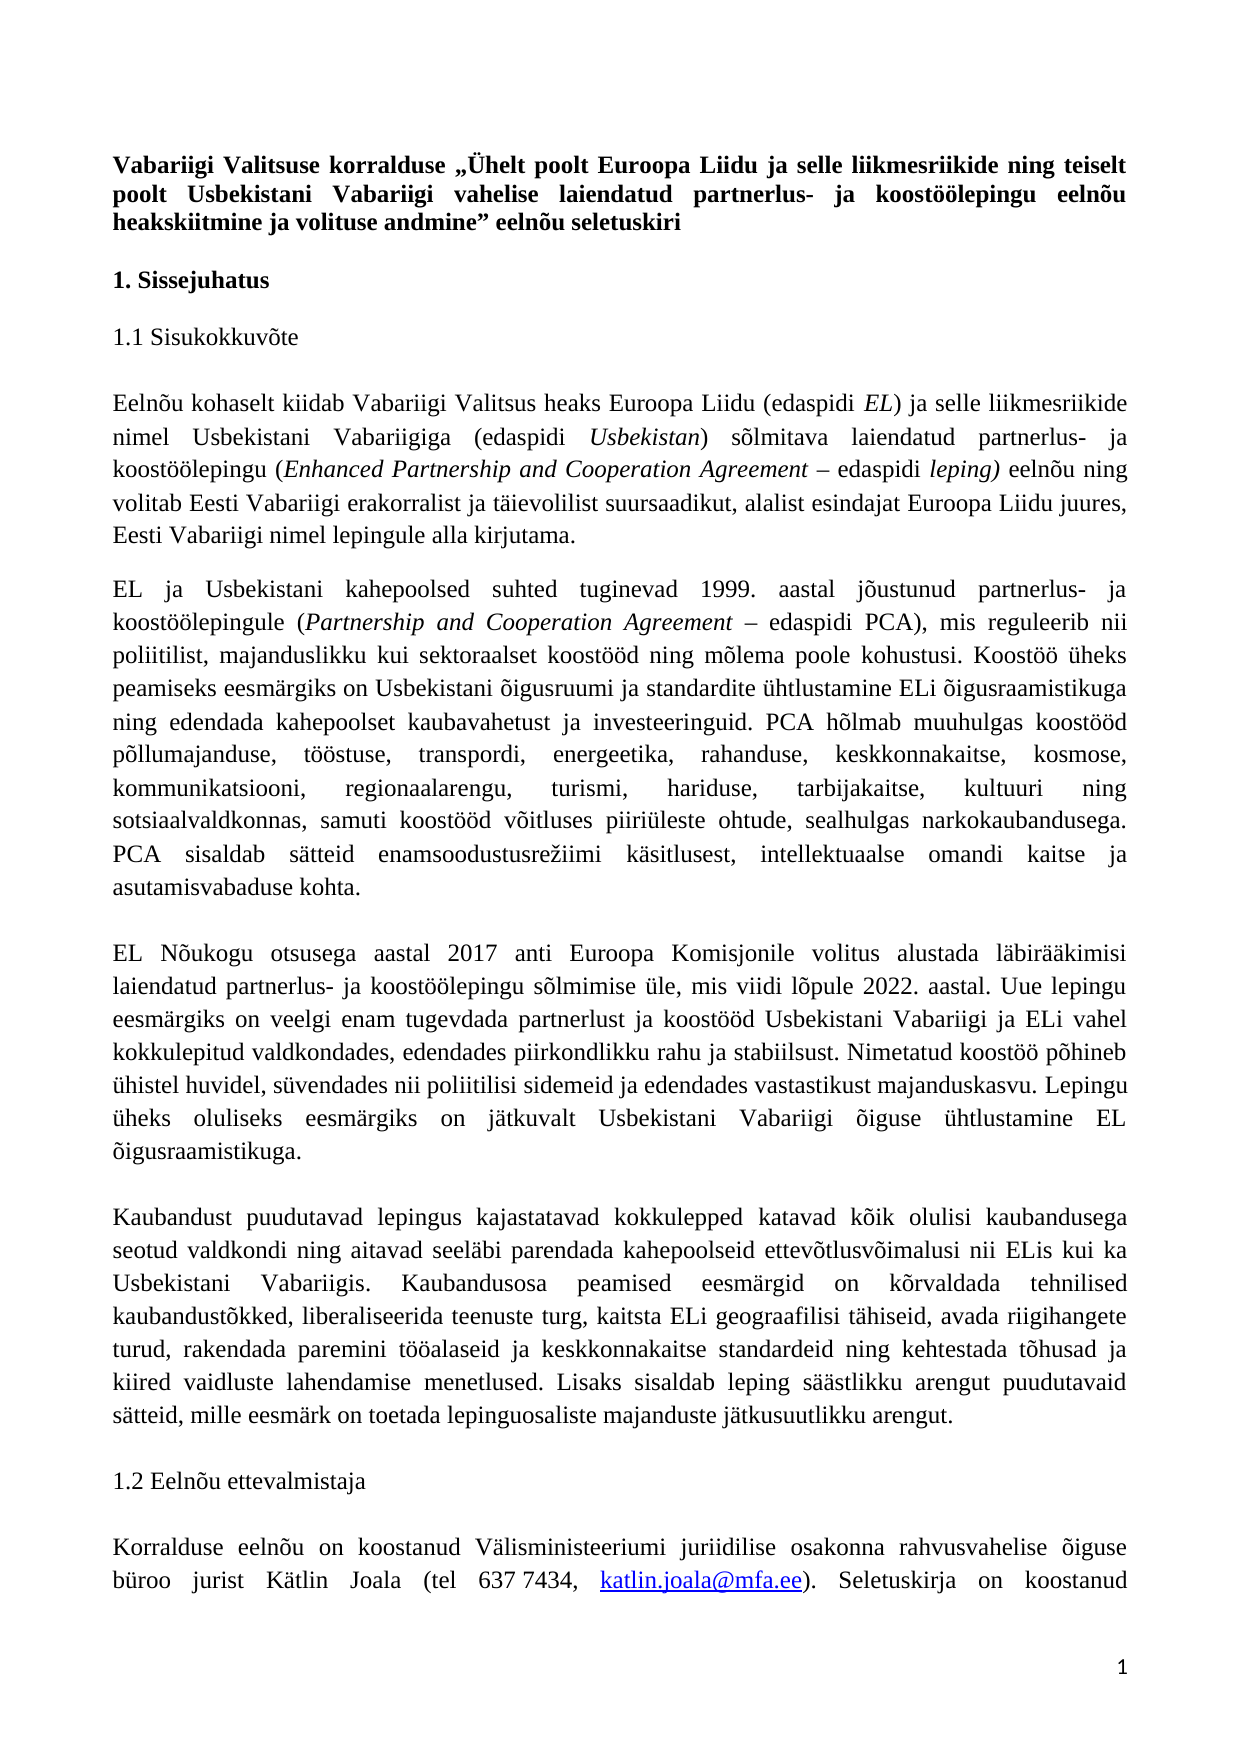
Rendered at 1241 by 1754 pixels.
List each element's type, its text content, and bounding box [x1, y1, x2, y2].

list Sisukokkuvõte [112, 322, 1128, 351]
text Eelnõu kohaselt kiidab Vabariigi Valitsus heaks Euroopa Liidu (edaspidi EL) ja selle liikmesriikide nimel Usbekistani Vabariigiga (edaspidi Usbekistan) sõlmitava laiendatud partnerlus- ja koostöölepingu (Enhanced Partnership and Cooperation Agreement – edaspidi leping) eelnõu ning volitab Eesti Vabariigi erakorralist ja täievolilist suursaadikut, alalist esindajat Euroopa Liidu juures, Eesti Vabariigi nimel lepingule alla kirjutama. [112, 388, 1128, 549]
text 1. Sissejuhatus [112, 265, 1128, 294]
list Eelnõu ettevalmistaja [112, 1466, 1128, 1495]
text EL ja Usbekistani kahepoolsed suhted tuginevad 1999. aastal jõustunud partnerlus- ja koostöölepingule (Partnership and Cooperation Agreement – edaspidi PCA), mis reguleerib nii poliitilist, majanduslikku kui sektoraalset koostööd ning mõlema poole kohustusi. Koostöö üheks peamiseks eesmärgiks on Usbekistani õigusruumi ja standardite ühtlustamine ELi õigusraamistikuga ning edendada kahepoolset kaubavahetust ja investeeringuid. PCA hõlmab muuhulgas koostööd põllumajanduse, tööstuse, transpordi, energeetika, rahanduse, keskkonnakaitse, kosmose, kommunikatsiooni, regionaalarengu, turismi, hariduse, tarbijakaitse, kultuuri ning sotsiaalvaldkonnas, samuti koostööd võitluses piiriüleste ohtude, sealhulgas narkokaubandusega. PCA sisaldab sätteid enamsoodustusrežiimi käsitlusest, intellektuaalse omandi kaitse ja asutamisvabaduse kohta. [112, 574, 1128, 900]
text EL Nõukogu otsusega aastal 2017 anti Euroopa Komisjonile volitus alustada läbirääkimisi laiendatud partnerlus- ja koostöölepingu sõlmimise üle, mis viidi lõpule 2022. aastal. Uue lepingu eesmärgiks on veelgi enam tugevdada partnerlust ja koostööd Usbekistani Vabariigi ja ELi vahel kokkulepitud valdkondades, edendades piirkondlikku rahu ja stabiilsust. Nimetatud koostöö põhineb ühistel huvidel, süvendades nii poliitilisi sidemeid ja edendades vastastikust majanduskasvu. Lepingu üheks oluliseks eesmärgiks on jätkuvalt Usbekistani Vabariigi õiguse ühtlustamine EL õigusraamistikuga. [112, 938, 1128, 1164]
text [112, 1532, 1128, 1594]
text Kaubandust puudutavad lepingus kajastatavad kokkulepped katavad kõik olulisi kaubandusega seotud valdkondi ning aitavad seeläbi parendada kahepoolseid ettevõtlusvõimalusi nii ELis kui ka Usbekistani Vabariigis. Kaubandusosa peamised eesmärgid on kõrvaldada tehnilised kaubandustõkked, liberaliseerida teenuste turg, kaitsta ELi geograafilisi tähiseid, avada riigihangete turud, rakendada paremini tööalaseid ja keskkonnakaitse standardeid ning kehtestada tõhusad ja kiired vaidluste lahendamise menetlused. Lisaks sisaldab leping säästlikku arengut puudutavaid sätteid, mille eesmärk on toetada lepinguosaliste majanduste jätkusuutlikku arengut. [112, 1202, 1128, 1429]
text Vabariigi Valitsuse korralduse „Ühelt poolt Euroopa Liidu ja selle liikmesriikide ning teiselt poolt Usbekistani Vabariigi vahelise laiendatud partnerlus- ja koostöölepingu eelnõu heakskiitmine ja volituse andmine” eelnõu seletuskiri [112, 150, 1128, 236]
